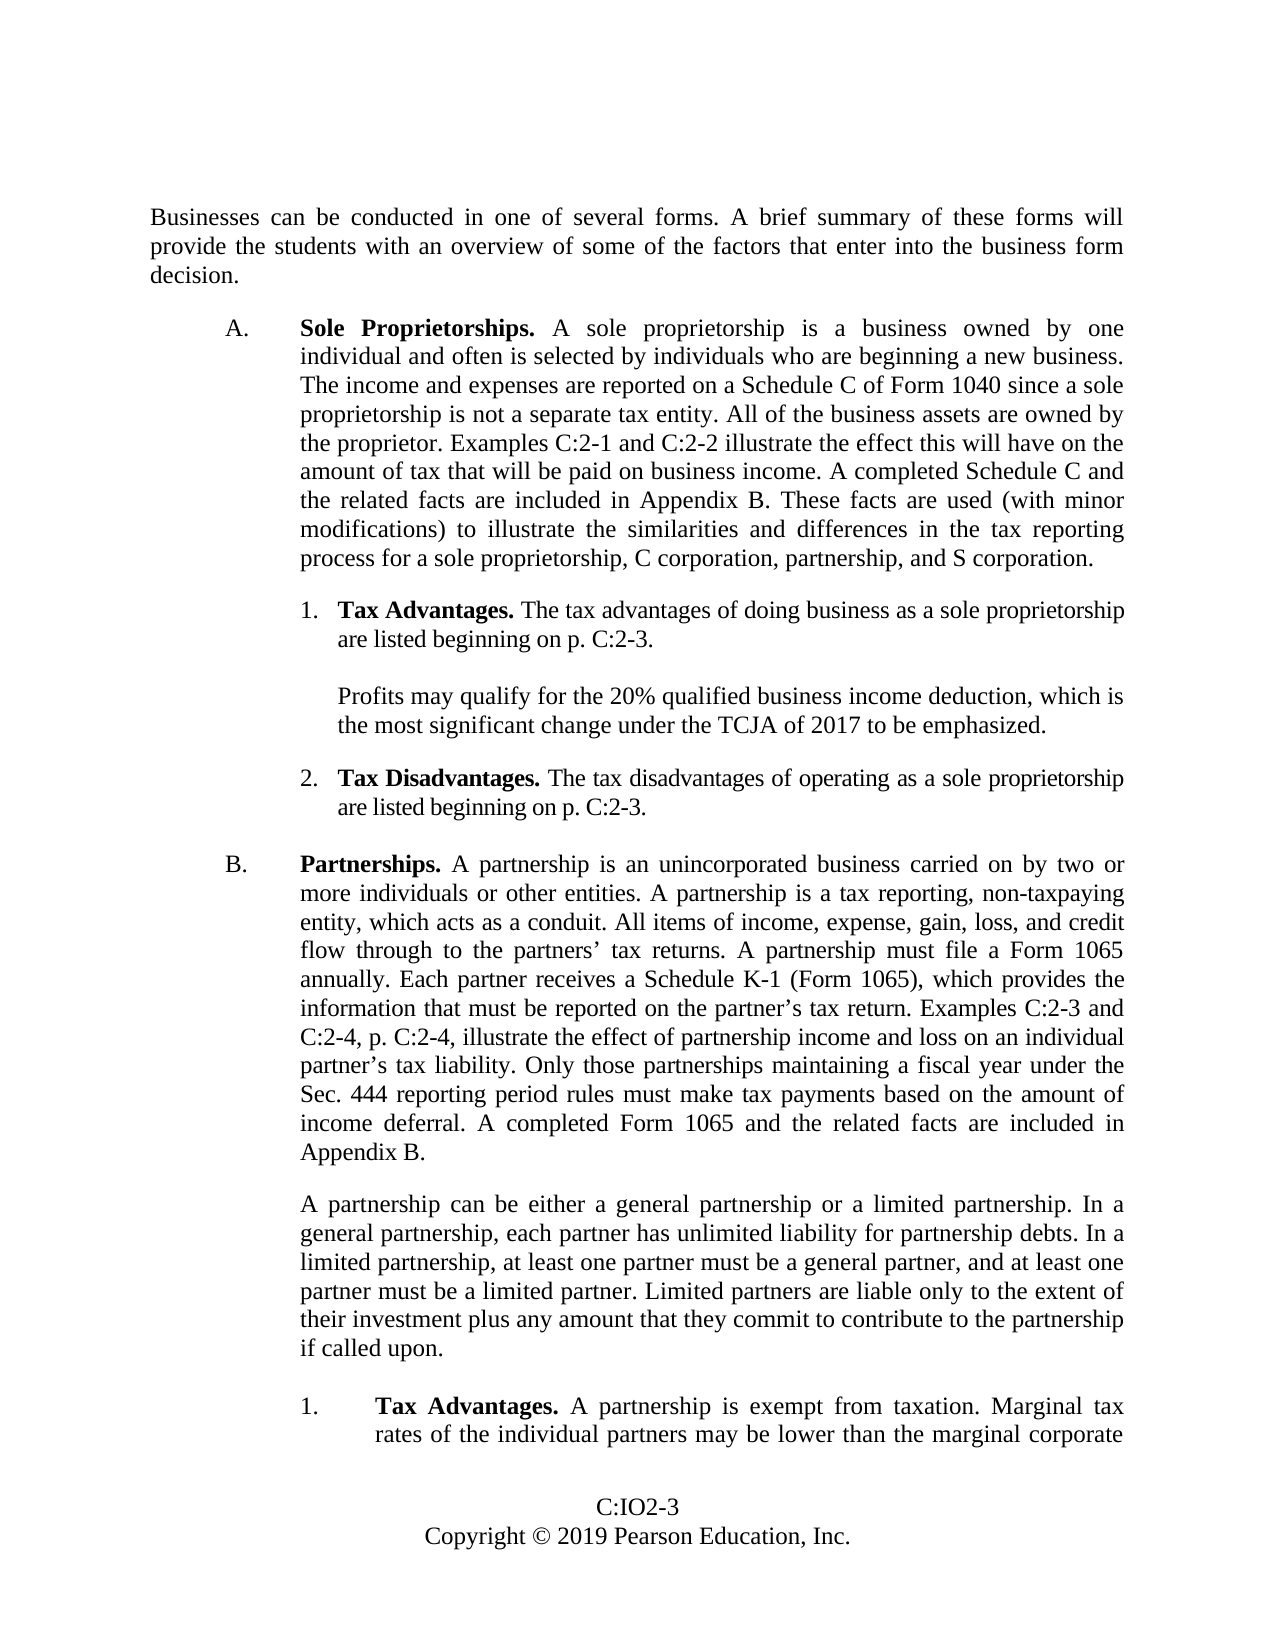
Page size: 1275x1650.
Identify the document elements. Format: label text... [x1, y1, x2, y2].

text Businesses can be conducted in one of several forms. A brief summary of these forms will provide the students with an overview of some of the factors that enter into the business form decision. [150, 202, 1125, 289]
list Tax Advantages. The tax advantages of doing business as a sole proprietorship are listed beginning on p. C:2-3. [300, 596, 1125, 653]
text Profits may qualify for the 20% qualified business income deduction, which is the most significant change under the TCJA of 2017 to be emphasized. [337, 681, 1125, 739]
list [300, 1391, 1125, 1448]
text B. Partnerships. A partnership is an unincorporated business carried on by two or more individuals or other entities. A partnership is a tax reporting, non-taxpaying entity, which acts as a conduit. All items of income, expense, gain, loss, and credit flow through to the partners’ tax returns. A partnership must file a Form 1065 annually. Each partner receives a Schedule K-1 (Form 1065), which provides the information that must be reported on the partner’s tax return. Examples C:2-3 and C:2-4, p. C:2-4, illustrate the effect of partnership income and loss on an individual partner’s tax liability. Only those partnerships maintaining a fiscal year under the Sec. 444 reporting period rules must make tax payments based on the amount of income deferral. A completed Form 1065 and the related facts are included in Appendix B. [225, 849, 1125, 1165]
text 2. Tax Disadvantages. The tax disadvantages of operating as a sole proprietorship are listed beginning on p. C:2-3. [300, 763, 1125, 820]
text A. Sole Proprietorships. A sole proprietorship is a business owned by one individual and often is selected by individuals who are beginning a new business. The income and expenses are reported on a Schedule C of Form 1040 since a sole proprietorship is not a separate tax entity. All of the business assets are owned by the proprietor. Examples C:2-1 and C:2-2 illustrate the effect this will have on the amount of tax that will be paid on business income. A completed Schedule C and the related facts are included in Appendix B. These facts are used (with minor modifications) to illustrate the similarities and differences in the tax reporting process for a sole proprietorship, C corporation, partnership, and S corporation. [225, 313, 1125, 571]
text A partnership can be either a general partnership or a limited partnership. In a general partnership, each partner has unlimited liability for partnership debts. In a limited partnership, at least one partner must be a general partner, and at least one partner must be a limited partner. Limited partners are liable only to the extent of their investment plus any amount that they commit to contribute to the partnership if called upon. [300, 1189, 1125, 1362]
